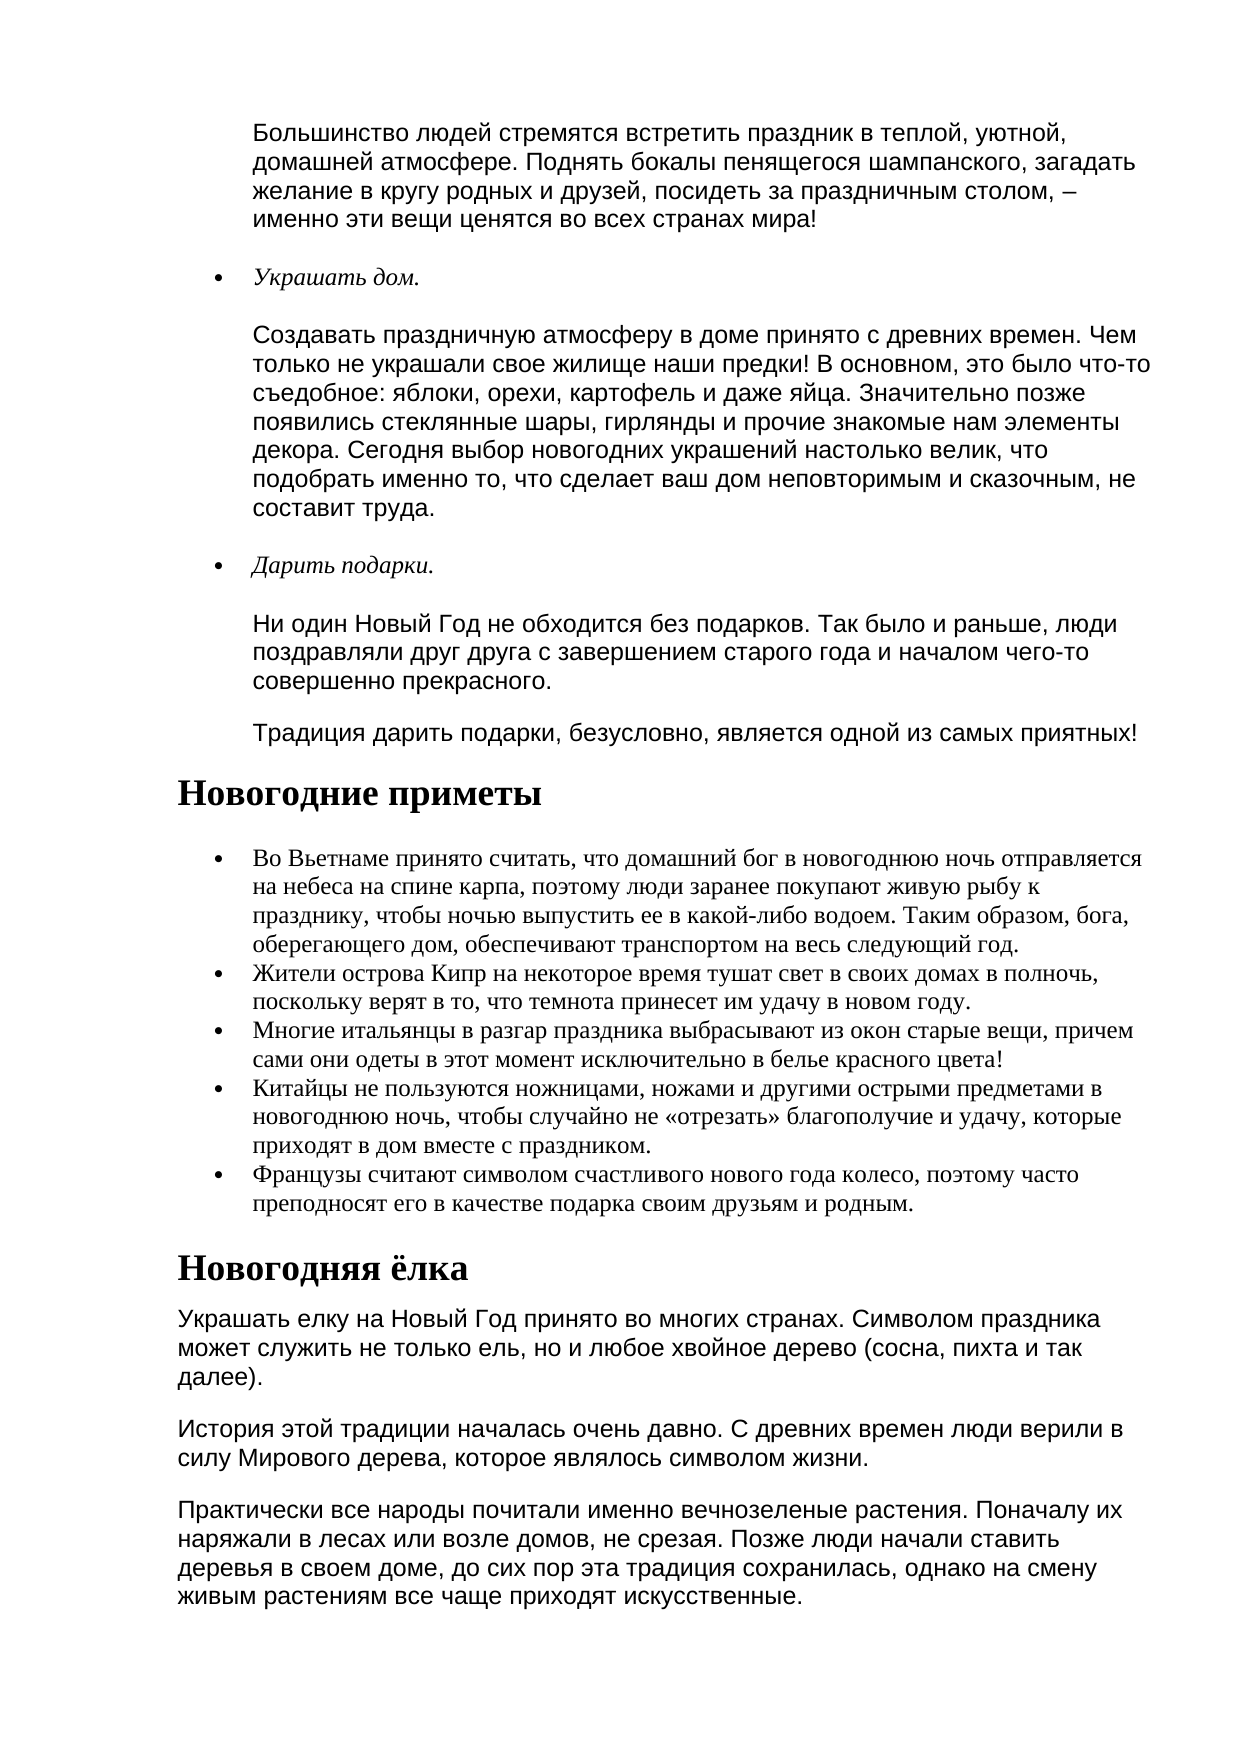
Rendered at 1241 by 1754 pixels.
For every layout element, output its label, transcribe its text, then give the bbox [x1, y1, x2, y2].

list Во Вьетнаме принято считать, что домашний бог в новогоднюю ночь отправляется на небеса на спине карпа, поэтому люди заранее покупают живую рыбу к празднику, чтобы ночью выпустить ее в какой-либо водоем. Таким образом, бога, оберегающего дом, обеспечивают транспортом на весь следующий год. [215, 843, 1152, 958]
text Ни один Новый Год не обходится без подарков. Так было и раньше, люди поздравляли друг друга с завершением старого года и началом чего-то совершенно прекрасного. [252, 608, 1152, 695]
text Большинство людей стремятся встретить праздник в теплой, уютной, домашней атмосфере. Поднять бокалы пенящегося шампанского, загадать желание в кругу родных и друзей, посидеть за праздничным столом, – именно эти вещи ценятся во всех странах мира! [252, 118, 1152, 233]
text Украшать елку на Новый Год принято во многих странах. Символом праздника может служить не только ель, но и любое хвойное дерево (сосна, пихта и так далее). [177, 1304, 1152, 1391]
list Дарить подарки. [215, 551, 1152, 579]
list Французы считают символом счастливого нового года колесо, поэтому часто преподносят его в качестве подарка своим друзьям и родным. [215, 1159, 1152, 1216]
list Многие итальянцы в разгар праздника выбрасывают из окон старые вещи, причем сами они одеты в этот момент исключительно в белье красного цвета! [215, 1015, 1152, 1073]
list Китайцы не пользуются ножницами, ножами и другими острыми предметами в новогоднюю ночь, чтобы случайно не «отрезать» благополучие и удачу, которые приходят в дом вместе с праздником. [215, 1073, 1152, 1159]
text Новогодняя ёлка [177, 1246, 1152, 1289]
text Создавать праздничную атмосферу в доме принято с древних времен. Чем только не украшали свое жилище наши предки! В основном, это было что-то съедобное: яблоки, орехи, картофель и даже яйца. Значительно позже появились стеклянные шары, гирлянды и прочие знакомые нам элементы декора. Сегодня выбор новогодних украшений настолько велик, что подобрать именно то, что сделает ваш дом неповторимым и сказочным, не составит труда. [252, 320, 1152, 521]
text История этой традиции началась очень давно. С древних времен люди верили в силу Мирового дерева, которое являлось символом жизни. [177, 1414, 1152, 1472]
text Традиция дарить подарки, безусловно, является одной из самых приятных! [252, 718, 1152, 747]
list Жители острова Кипр на некоторое время тушат свет в своих домах в полночь, поскольку верят в то, что темнота принесет им удачу в новом году. [215, 958, 1152, 1015]
text Новогодние приметы [177, 770, 1152, 813]
text Практически все народы почитали именно вечнозеленые растения. Поначалу их наряжали в лесах или возле домов, не срезая. Позже люди начали ставить деревья в своем доме, до сих пор эта традиция сохранилась, однако на смену живым растениям все чаще приходят искусственные. [177, 1495, 1152, 1610]
list Украшать дом. [215, 262, 1152, 291]
